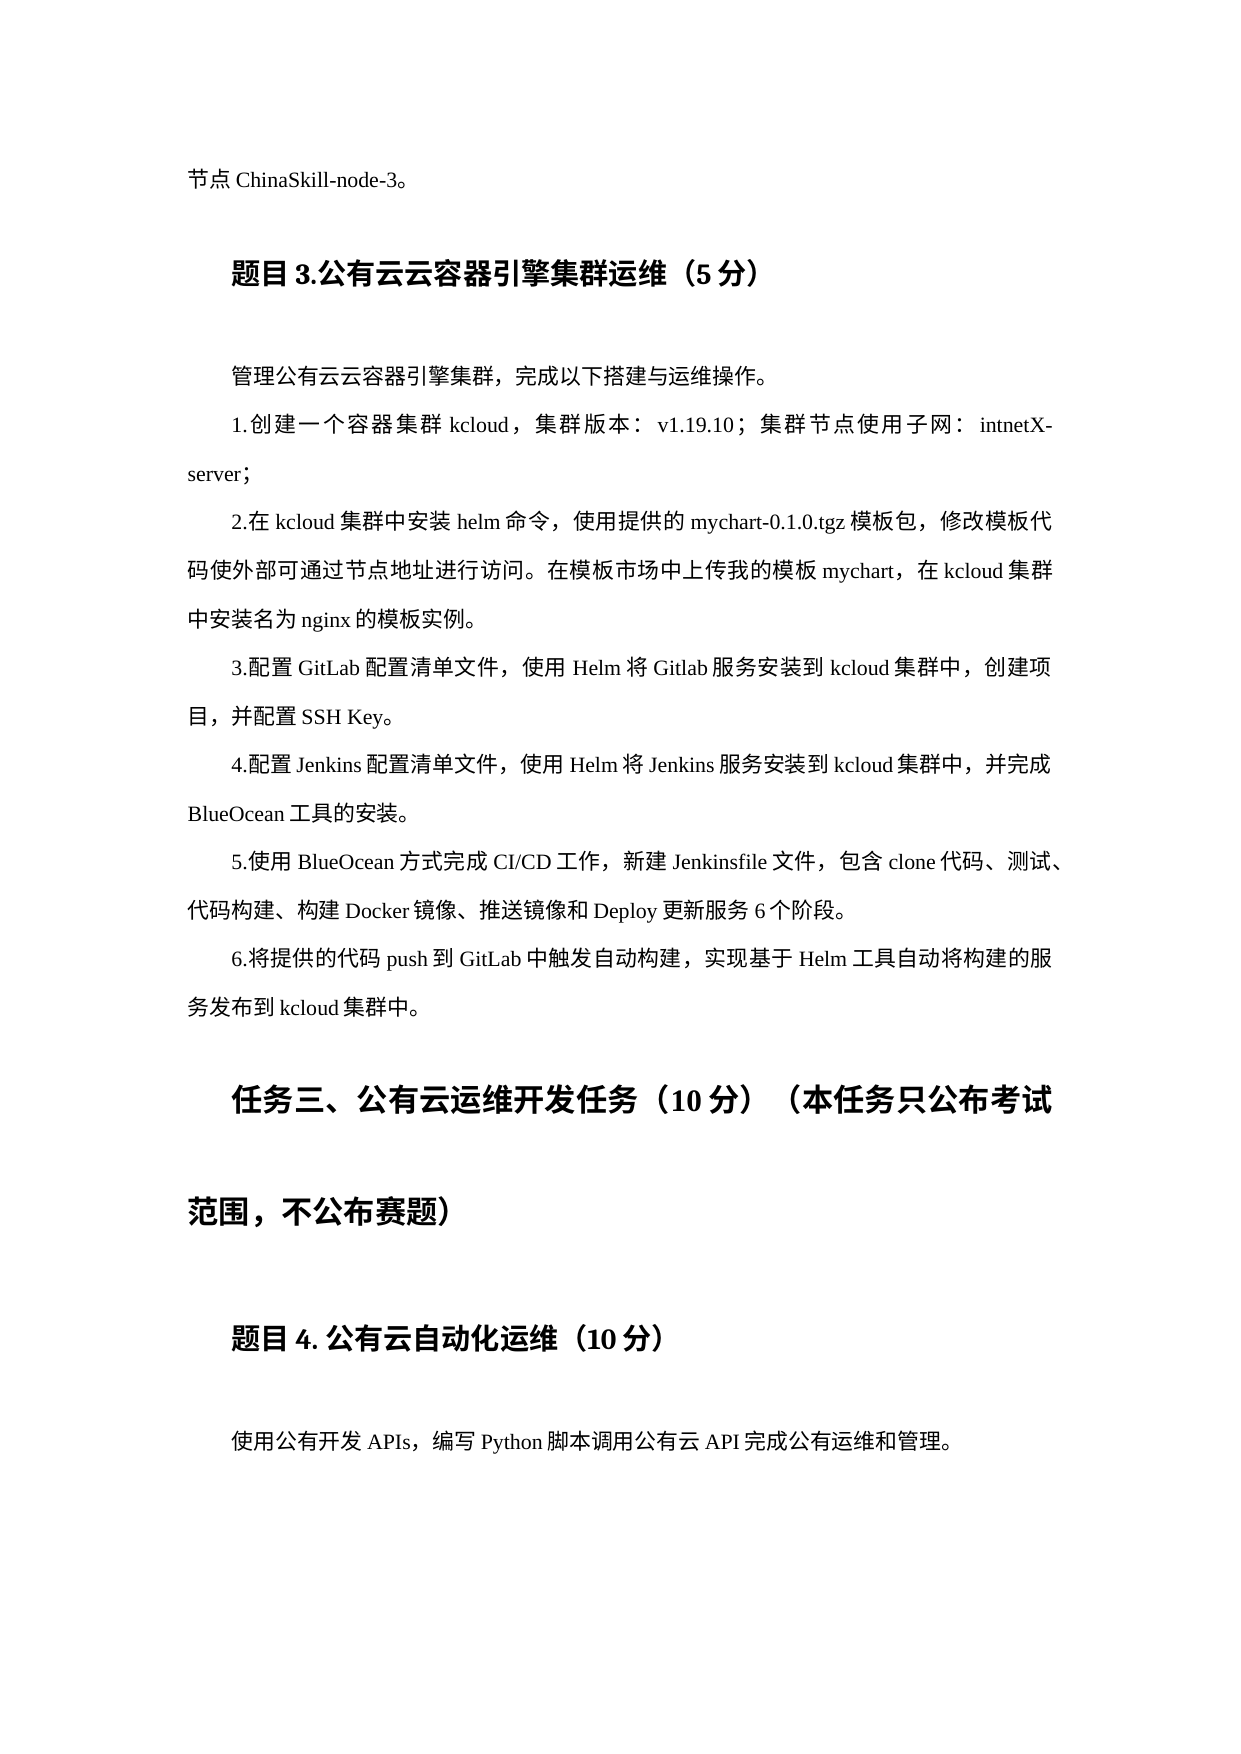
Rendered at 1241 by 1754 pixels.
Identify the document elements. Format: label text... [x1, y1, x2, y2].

text 5.使用BlueOcean方式完成CI/CD工作，新建Jenkinsfile文件，包含clone代码、测试、代码构建、构建Docker镜像、推送镜像和Deploy更新服务 6个阶段。 [187, 844, 1053, 925]
text 1.创建一个容器集群kcloud，集群版本：v1.19.10；集群节点使用子网：intnetX-server； [187, 407, 1053, 488]
subtitle 题目4. 公有云自动化运维（10分） [187, 1304, 1053, 1369]
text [187, 162, 1053, 194]
text 管理公有云云容器引擎集群，完成以下搭建与运维操作。 [187, 358, 1053, 391]
subtitle 题目3.公有云云容器引擎集群运维（5分） [187, 239, 1053, 304]
text 3.配置GitLab配置清单文件，使用Helm将Gitlab服务安装到kcloud集群中，创建项目，并配置SSH Key。 [187, 649, 1053, 731]
subtitle 任务三、公有云运维开发任务（10分）（本任务只公布考试范围，不公布赛题） [187, 1065, 1053, 1242]
text 6.将提供的代码push到GitLab中触发自动构建，实现基于Helm工具自动将构建的服务发布到kcloud集群中。 [187, 941, 1053, 1022]
text 4.配置Jenkins配置清单文件，使用Helm将Jenkins服务安装到kcloud集群中，并完成BlueOcean工具的安装。 [187, 747, 1053, 828]
text 使用公有开发APIs，编写Python脚本调用公有云API完成公有运维和管理。 [187, 1423, 1053, 1456]
text 2.在kcloud集群中安装helm命令，使用提供的mychart-0.1.0.tgz模板包，修改模板代码使外部可通过节点地址进行访问。在模板市场中上传我的模板mychart，在kcloud集群中安装名为nginx的模板实例。 [187, 504, 1053, 634]
